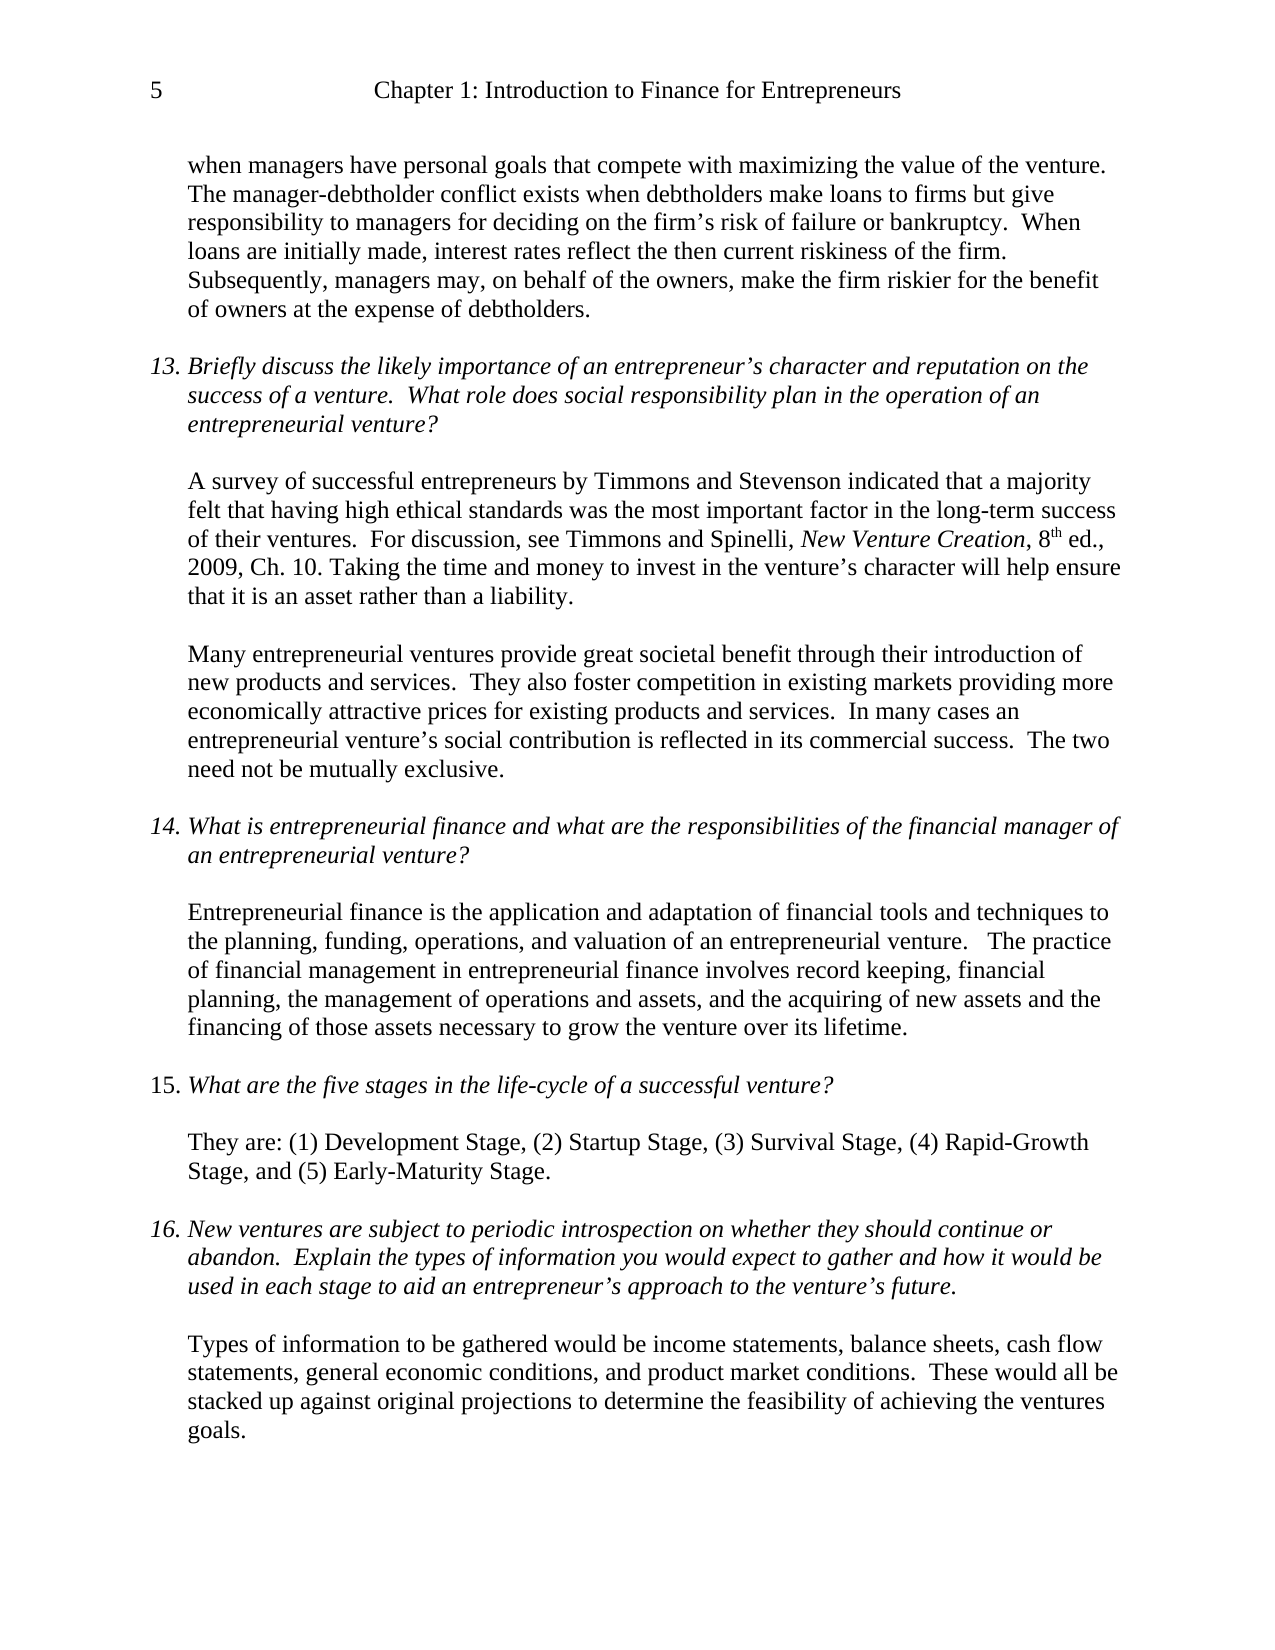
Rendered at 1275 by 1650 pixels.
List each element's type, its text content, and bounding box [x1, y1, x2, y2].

text Entrepreneurial finance is the application and adaptation of financial tools and techniques to the planning, funding, operations, and valuation of an entrepreneurial venture. The practice of financial management in entrepreneurial finance involves record keeping, financial planning, the management of operations and assets, and the acquiring of new assets and the financing of those assets necessary to grow the venture over its lifetime. [187, 897, 1125, 1041]
text A survey of successful entrepreneurs by Timmons and Stevenson indicated that a majority felt that having high ethical standards was the most important factor in the long-term success of their ventures. For discussion, see Timmons and Spinelli, New Venture Creation, 8th ed., 2009, Ch. 10. Taking the time and money to invest in the venture’s character will help ensure that it is an asset rather than a liability. [187, 466, 1125, 610]
list What is entrepreneurial finance and what are the responsibilities of the financial manager of an entrepreneurial venture? [150, 811, 1125, 869]
list Briefly discuss the likely importance of an entrepreneur’s character and reputation on the success of a venture. What role does social responsibility plan in the operation of an entrepreneurial venture? [150, 351, 1125, 437]
list What are the five stages in the life-cycle of a successful venture? [150, 1070, 1125, 1099]
list New ventures are subject to periodic introspection on whether they should continue or abandon. Explain the types of information you would expect to gather and how it would be used in each stage to aid an entrepreneur’s approach to the venture’s future. [150, 1214, 1125, 1300]
text Types of information to be gathered would be income statements, balance sheets, cash flow statements, general economic conditions, and product market conditions. These would all be stacked up against original projections to determine the feasibility of achieving the ventures goals. [187, 1329, 1125, 1444]
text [187, 150, 1125, 322]
text They are: (1) Development Stage, (2) Startup Stage, (3) Survival Stage, (4) Rapid-Growth Stage, and (5) Early-Maturity Stage. [187, 1127, 1125, 1185]
text Many entrepreneurial ventures provide great societal benefit through their introduction of new products and services. They also foster competition in existing markets providing more economically attractive prices for existing products and services. In many cases an entrepreneurial venture’s social contribution is reflected in its commercial success. The two need not be mutually exclusive. [187, 639, 1125, 782]
